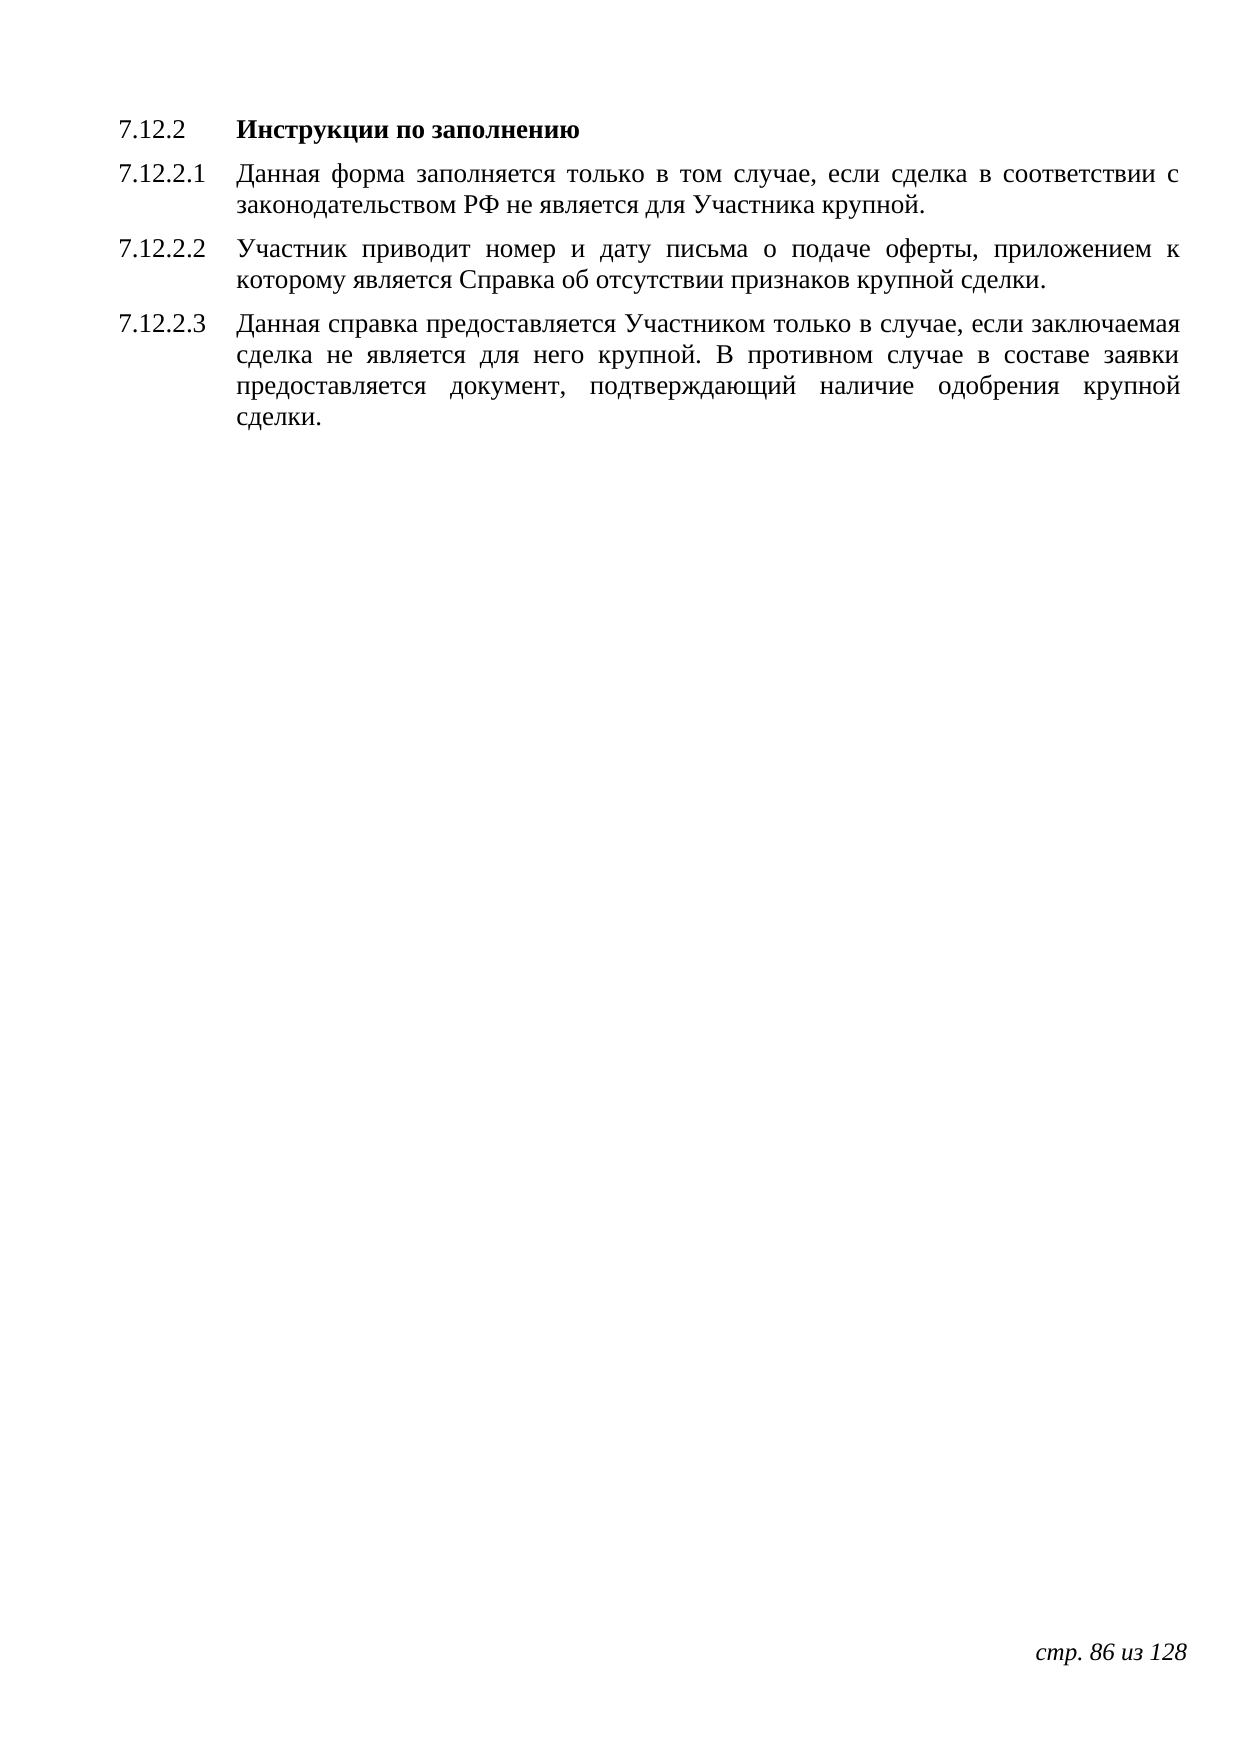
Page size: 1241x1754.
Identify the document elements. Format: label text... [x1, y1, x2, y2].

list Инструкции по заполнению [118, 114, 1181, 145]
list Данная справка предоставляется Участником только в случае, если заключаемая сделка не является для него крупной. В противном случае в составе заявки предоставляется документ, подтверждающий наличие одобрения крупной сделки. [118, 307, 1181, 431]
list Участник приводит номер и дату письма о подаче оферты, приложением к которому является Справка об отсутствии признаков крупной сделки. [118, 232, 1181, 294]
list Данная форма заполняется только в том случае, если сделка в соответствии с законодательством РФ не является для Участника крупной. [118, 157, 1181, 219]
